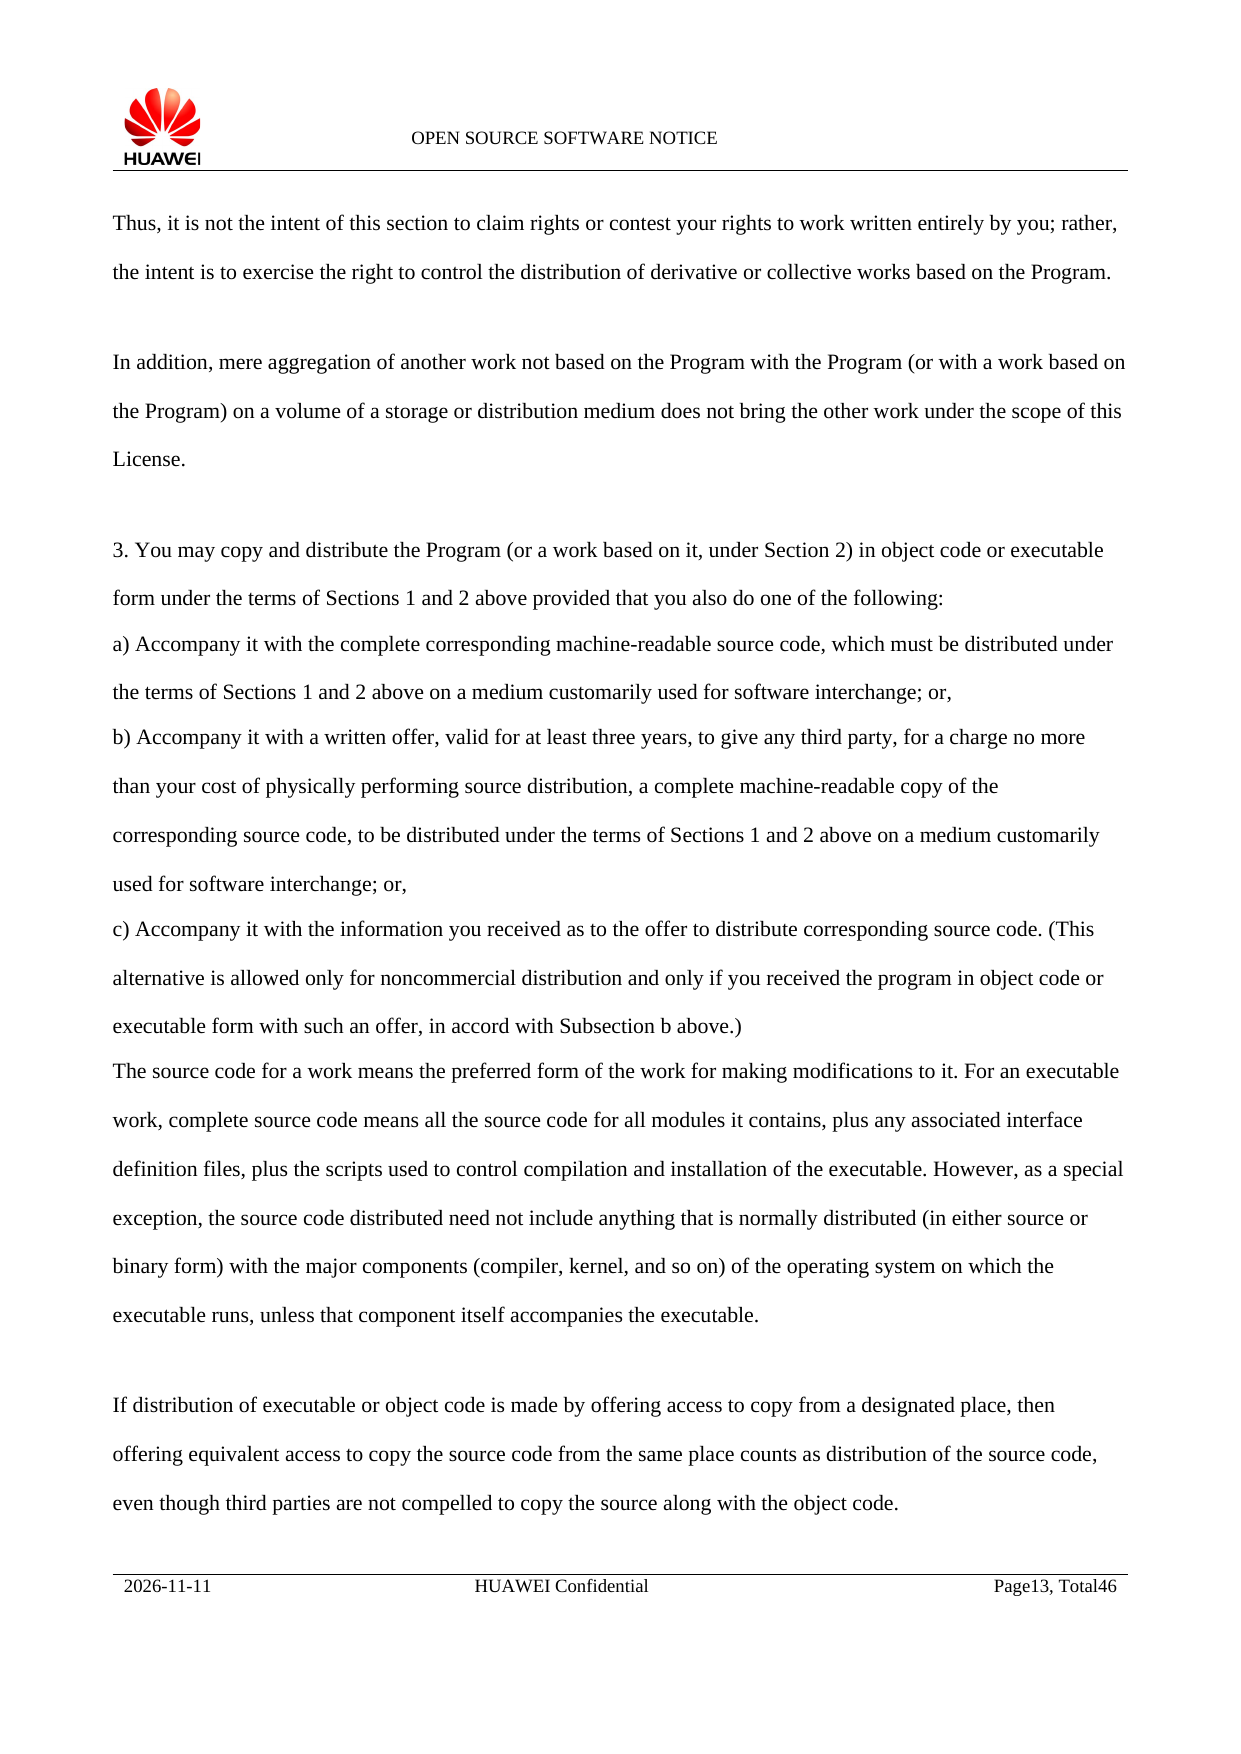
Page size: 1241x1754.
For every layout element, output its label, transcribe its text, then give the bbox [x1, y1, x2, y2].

text b) Accompany it with a written offer, valid for at least three years, to give any third party, for a charge no more than your cost of physically performing source distribution, a complete machine-readable copy of the corresponding source code, to be distributed under the terms of Sections 1 and 2 above on a medium customarily used for software interchange; or, [112, 721, 1128, 899]
text The source code for a work means the preferred form of the work for making modifications to it. For an executable work, complete source code means all the source code for all modules it contains, plus any associated interface definition files, plus the scripts used to control compilation and installation of the executable. However, as a special exception, the source code distributed need not include anything that is normally distributed (in either source or binary form) with the major components (compiler, kernel, and so on) of the operating system on which the executable runs, unless that component itself accompanies the executable. [112, 1055, 1128, 1331]
text 3. You may copy and distribute the Program (or a work based on it, under Section 2) in object code or executable form under the terms of Sections 1 and 2 above provided that you also do one of the following: [112, 533, 1128, 614]
text c) Accompany it with the information you received as to the offer to distribute corresponding source code. (This alternative is allowed only for noncommercial distribution and only if you received the program in object code or executable form with such an offer, in accord with Subsection b above.) [112, 912, 1128, 1042]
text Thus, it is not the intent of this section to claim rights or contest your rights to work written entirely by you; rather, the intent is to exercise the right to control the distribution of derivative or collective works based on the Program. [112, 206, 1128, 288]
picture [124, 88, 201, 165]
text a) Accompany it with the complete corresponding machine-readable source code, which must be distributed under the terms of Sections 1 and 2 above on a medium customarily used for software interchange; or, [112, 627, 1128, 708]
text If distribution of executable or object code is made by offering access to copy from a designated place, then offering equivalent access to copy the source code from the same place counts as distribution of the source code, even though third parties are not compelled to copy the source along with the object code. [112, 1389, 1128, 1519]
text In addition, mere aggregation of another work not based on the Program with the Program (or with a work based on the Program) on a volume of a storage or distribution medium does not bring the other work under the scope of this License. [112, 345, 1128, 475]
